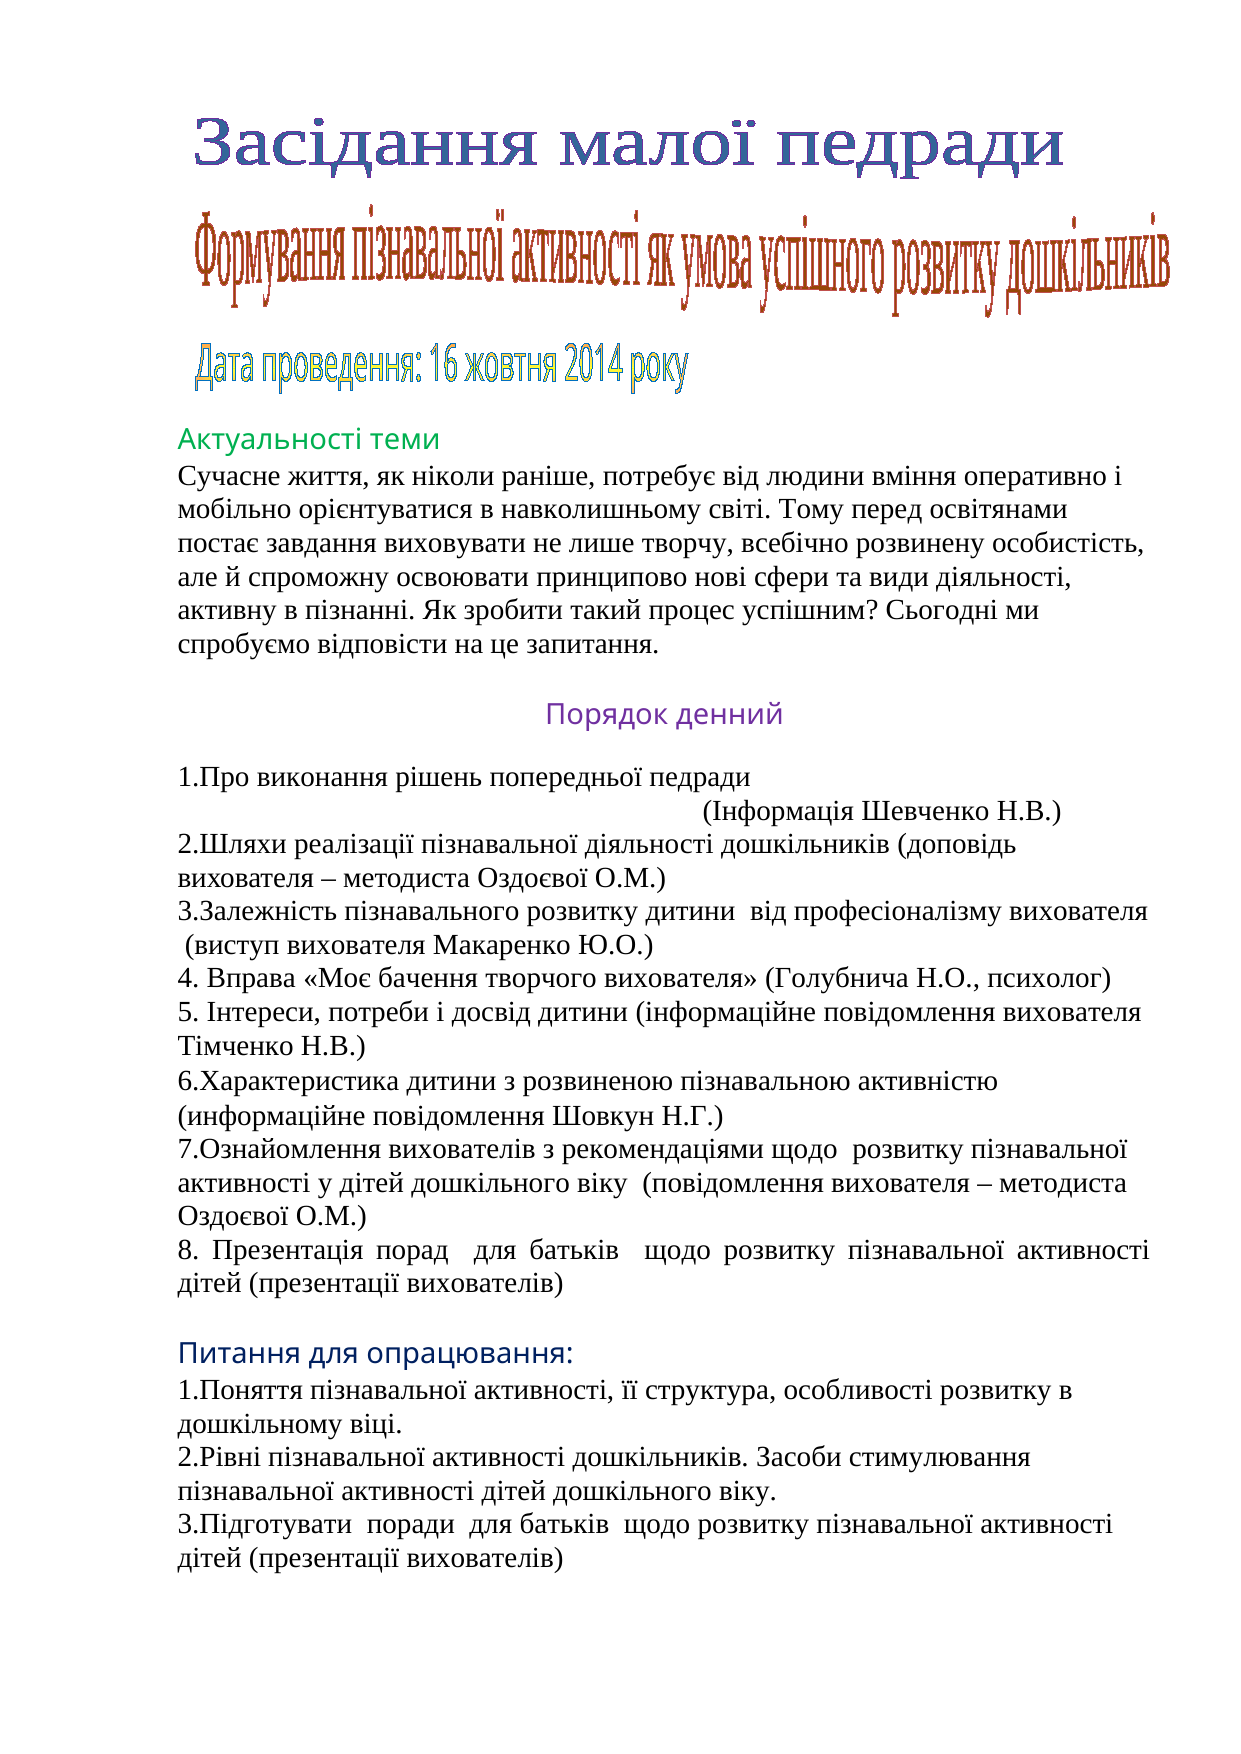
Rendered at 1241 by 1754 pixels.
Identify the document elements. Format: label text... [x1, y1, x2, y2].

text 3.Залежність пізнавального розвитку дитини від професіоналізму вихователя [177, 893, 1152, 927]
text 2.Рівні пізнавальної активності дошкільників. Засоби стимулювання пізнавальної активності дітей дошкільного віку. [177, 1439, 1152, 1506]
text 6.Характеристика дитини з розвиненою пізнавальною активністю (информаційне повідомлення Шовкун Н.Г.) [177, 1061, 1152, 1131]
text (Інформація Шевченко Н.В.) [177, 793, 1152, 826]
text 8. Презентація порад для батьків щодо розвитку пізнавальної активності дітей (презентації вихователів) [177, 1232, 1152, 1299]
text 3.Підготувати поради для батьків щодо розвитку пізнавальної активності дітей (презентації вихователів) [177, 1506, 1152, 1573]
text Сучасне життя, як ніколи раніше, потребує від людини вміння оперативно і мобільно орієнтуватися в навколишньому світі. Тому перед освітянами постає завдання виховувати не лише творчу, всебічно розвинену особистість, але й спроможну освоювати принципово нові сфери та види діяльності, активну в пізнанні. Як зробити такий процес успішним? Сьогодні ми спробуємо відповісти на це запитання. [177, 458, 1152, 659]
text Актуальності теми [177, 418, 1152, 458]
text Питання для опрацювання: [177, 1332, 1152, 1372]
text 2.Шляхи реалізації пізнавальної діяльності дошкільників (доповідь вихователя – методиста Оздоєвої О.М.) [177, 826, 1152, 893]
text 4. Вправа «Моє бачення творчого вихователя» (Голубнича Н.О., психолог) [177, 961, 1152, 994]
text (виступ вихователя Макаренко Ю.О.) [177, 927, 1152, 961]
text 5. Iнтереси, потреби i досвiд дитини (інформаційне повідомлення вихователя Тімченко Н.В.) [177, 994, 1152, 1061]
text Порядок денний [177, 693, 1152, 733]
text 1.Про виконання рішень попередньої педради [177, 759, 1152, 793]
text 7.Ознайомлення вихователів з рекомендаціями щодо розвитку пізнавальної активності у дітей дошкільного віку (повідомлення вихователя – методиста Оздоєвої О.М.) [177, 1131, 1152, 1232]
text 1.Поняття пізнавальної активності, її структура, особливості розвитку в дошкільному віці. [177, 1372, 1152, 1439]
